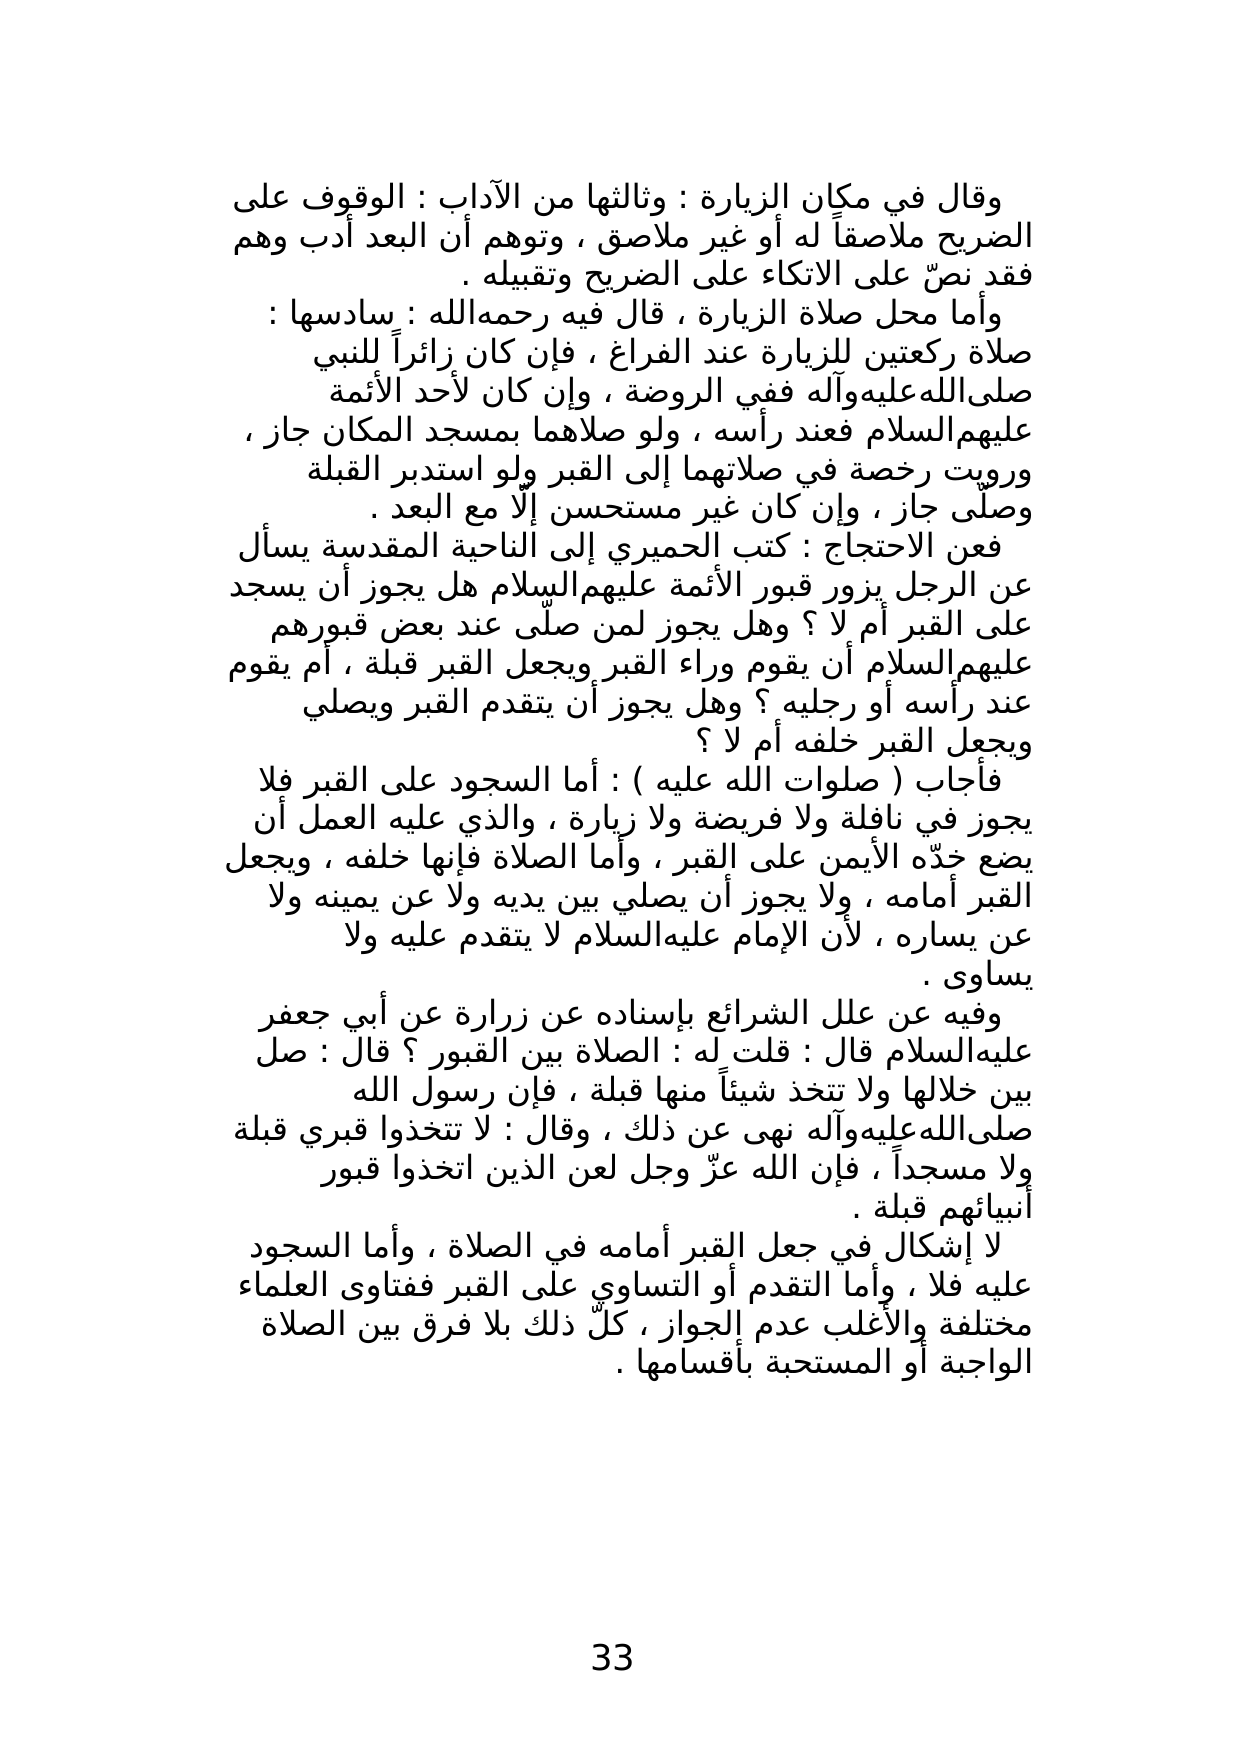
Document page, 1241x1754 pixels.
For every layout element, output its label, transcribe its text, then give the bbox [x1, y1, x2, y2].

text وفيه عن علل الشرائع بإسناده عن زرارة عن أبي جعفر عليه‌السلام قال : قلت له : الصلاة بين القبور ؟ قال : صل بين خلالها ولا تتخذ شيئاً منها قبلة ، فإن رسول الله صلى‌الله‌عليه‌وآله نهى عن ذلك ، وقال : لا تتخذوا قبري قبلة ولا مسجداً ، فإن الله عزّ وجل لعن الذين اتخذوا قبور أنبيائهم قبلة . [222, 993, 1033, 1226]
text وأما محل صلاة الزيارة ، قال فيه رحمه‌الله : سادسها : صلاة ركعتين للزيارة عند الفراغ ، فإن كان زائراً للنبي صلى‌الله‌عليه‌وآله ففي الروضة ، وإن كان لأحد الأئمة عليهم‌السلام فعند رأسه ، ولو صلاهما بمسجد المكان جاز ، ورويت رخصة في صلاتهما إلى القبر ولو استدبر القبلة وصلّى جاز ، وإن كان غير مستحسن إلّا مع البعد . [222, 294, 1033, 527]
text فأجاب ( صلوات الله عليه ) : أما السجود على القبر فلا يجوز في نافلة ولا فريضة ولا زيارة ، والذي عليه العمل أن يضع خدّه الأيمن على القبر ، وأما الصلاة فإنها خلفه ، ويجعل القبر أمامه ، ولا يجوز أن يصلي بين يديه ولا عن يمينه ولا عن يساره ، لأن الإمام عليه‌السلام لا يتقدم عليه ولا يساوى . [222, 760, 1033, 993]
text فعن الاحتجاج : كتب الحميري إلى الناحية المقدسة يسأل عن الرجل يزور قبور الأئمة عليهم‌السلام هل يجوز أن يسجد على القبر أم لا ؟ وهل يجوز لمن صلّى عند بعض قبورهم عليهم‌السلام أن يقوم وراء القبر ويجعل القبر قبلة ، أم يقوم عند رأسه أو رجليه ؟ وهل يجوز أن يتقدم القبر ويصلي ويجعل القبر خلفه أم لا ؟ [222, 527, 1033, 760]
text لا إشكال في جعل القبر أمامه في الصلاة ، وأما السجود عليه فلا ، وأما التقدم أو التساوي على القبر ففتاوى العلماء مختلفة والأغلب عدم الجواز ، كلّ ذلك بلا فرق بين الصلاة الواجبة أو المستحبة بأقسامها . [222, 1226, 1033, 1382]
text وقال في مكان الزيارة : وثالثها من الآداب : الوقوف على الضريح ملاصقاً له أو غير ملاصق ، وتوهم أن البعد أدب وهم فقد نصّ على الاتكاء على الضريح وتقبيله . [222, 177, 1033, 294]
